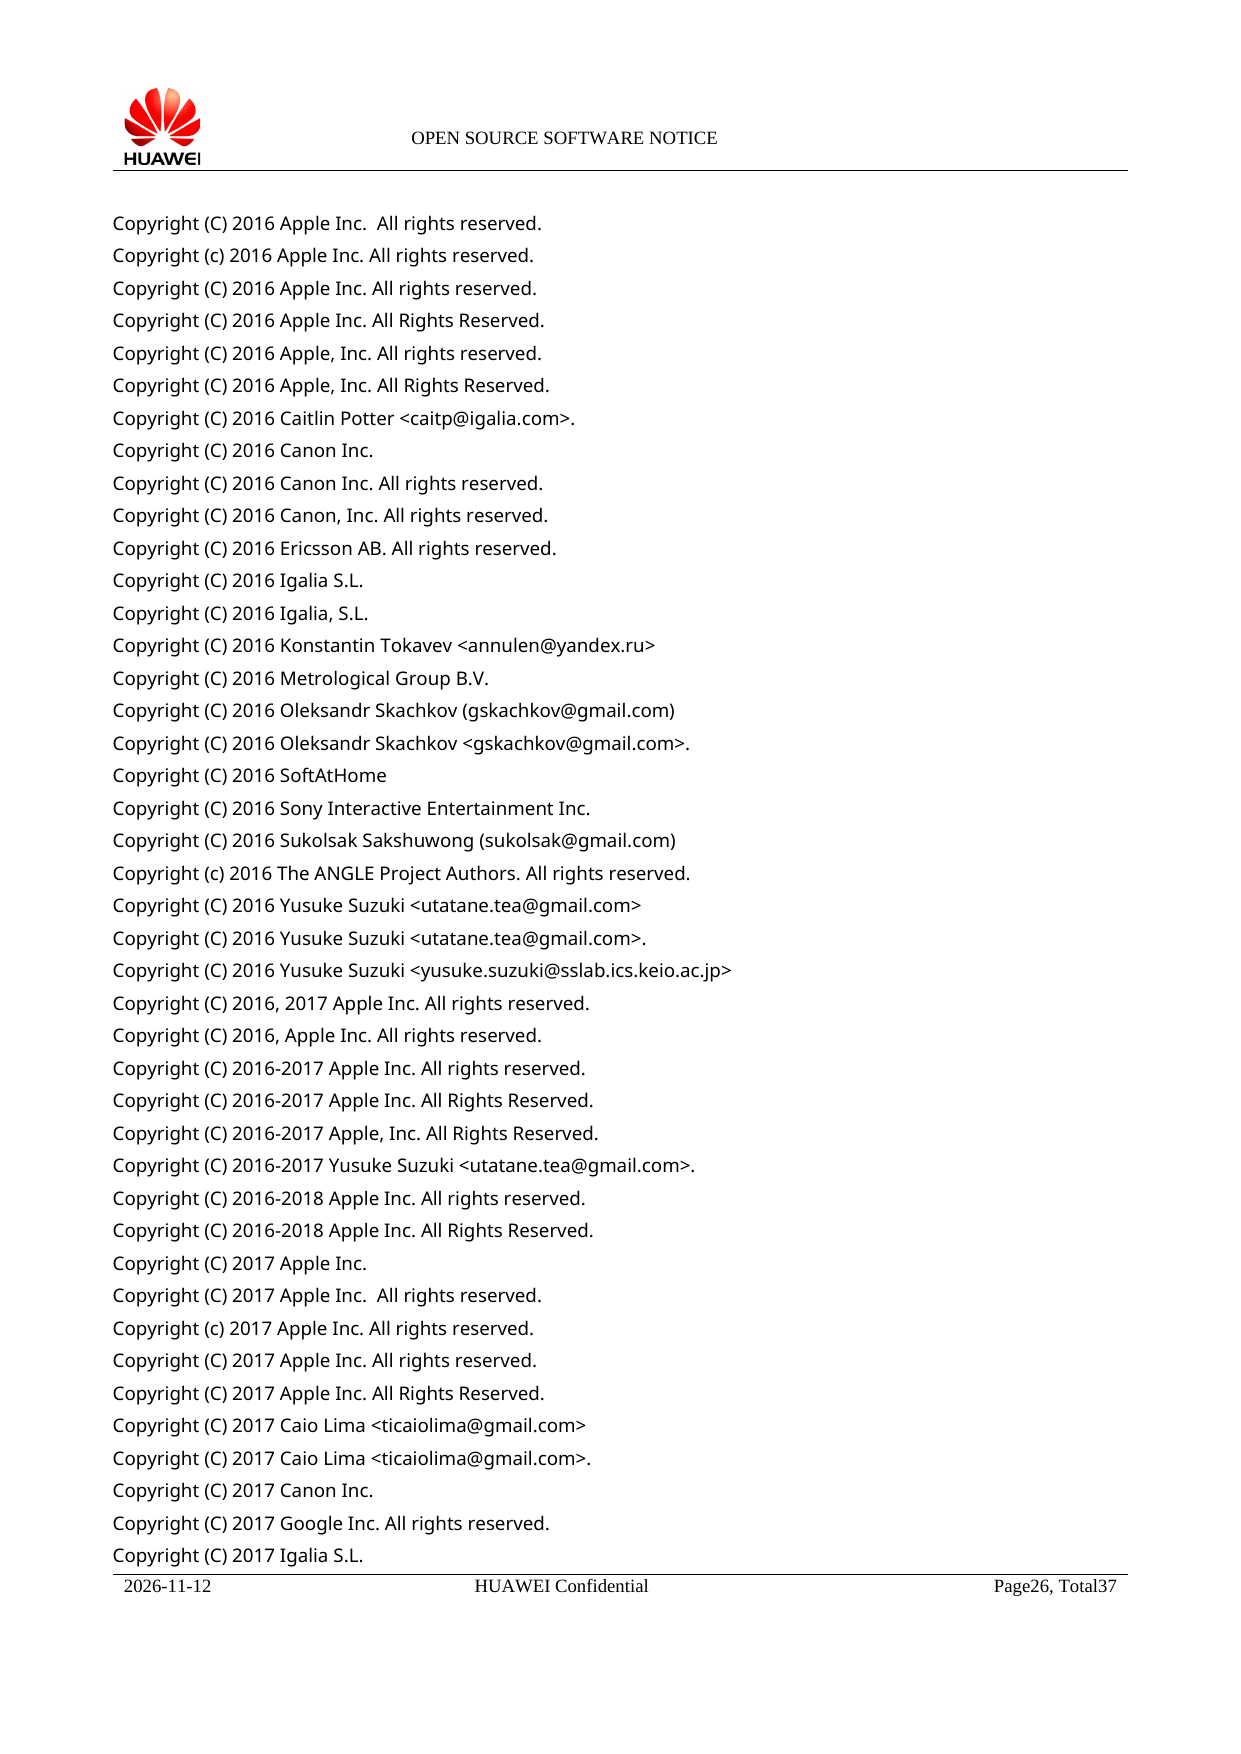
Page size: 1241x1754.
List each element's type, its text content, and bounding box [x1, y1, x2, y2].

text Copyright (C) 2016 Ericsson AB. All rights reserved. [112, 531, 1128, 564]
text Copyright (C) 2016 SoftAtHome [112, 759, 1128, 791]
text Copyright (C) 2016-2017 Apple Inc. All Rights Reserved. [112, 1084, 1128, 1116]
text Copyright (C) 2017 Caio Lima <ticaiolima@gmail.com>. [112, 1441, 1128, 1474]
text Copyright (C) 2016 Apple Inc. All rights reserved. [112, 206, 1128, 239]
text Copyright (C) 2016-2017 Apple, Inc. All Rights Reserved. [112, 1116, 1128, 1149]
text Copyright (C) 2017 Apple Inc. All rights reserved. [112, 1344, 1128, 1376]
text Copyright (C) 2016-2018 Apple Inc. All rights reserved. [112, 1181, 1128, 1214]
text Copyright (C) 2016 Canon Inc. [112, 434, 1128, 466]
text Copyright (C) 2016 Sony Interactive Entertainment Inc. [112, 791, 1128, 824]
text Copyright (C) 2017 Caio Lima <ticaiolima@gmail.com> [112, 1409, 1128, 1441]
text Copyright (C) 2016 Oleksandr Skachkov <gskachkov@gmail.com>. [112, 726, 1128, 759]
text Copyright (c) 2016 The ANGLE Project Authors. All rights reserved. [112, 856, 1128, 889]
text Copyright (C) 2016-2017 Yusuke Suzuki <utatane.tea@gmail.com>. [112, 1149, 1128, 1181]
text Copyright (C) 2016 Metrological Group B.V. [112, 661, 1128, 694]
text Copyright (C) 2016 Igalia S.L. [112, 564, 1128, 596]
text Copyright (C) 2017 Igalia S.L. [112, 1539, 1128, 1571]
text Copyright (c) 2016 Apple Inc. All rights reserved. [112, 239, 1128, 271]
text Copyright (C) 2016-2017 Apple Inc. All rights reserved. [112, 1051, 1128, 1084]
text Copyright (C) 2016 Oleksandr Skachkov (gskachkov@gmail.com) [112, 694, 1128, 726]
text Copyright (C) 2017 Canon Inc. [112, 1474, 1128, 1506]
text Copyright (C) 2016-2018 Apple Inc. All Rights Reserved. [112, 1214, 1128, 1246]
text Copyright (C) 2016 Caitlin Potter <caitp@igalia.com>. [112, 401, 1128, 434]
text Copyright (c) 2017 Apple Inc. All rights reserved. [112, 1311, 1128, 1344]
text Copyright (C) 2016 Sukolsak Sakshuwong (sukolsak@gmail.com) [112, 824, 1128, 856]
text Copyright (C) 2016 Yusuke Suzuki <utatane.tea@gmail.com> [112, 889, 1128, 921]
text Copyright (C) 2016 Yusuke Suzuki <yusuke.suzuki@sslab.ics.keio.ac.jp> [112, 954, 1128, 986]
text Copyright (C) 2017 Google Inc. All rights reserved. [112, 1506, 1128, 1539]
text Copyright (C) 2016 Konstantin Tokavev <annulen@yandex.ru> [112, 629, 1128, 661]
text Copyright (C) 2016 Apple Inc. All Rights Reserved. [112, 304, 1128, 336]
text Copyright (C) 2017 Apple Inc. [112, 1246, 1128, 1279]
text Copyright (C) 2017 Apple Inc. All Rights Reserved. [112, 1376, 1128, 1409]
text Copyright (C) 2016 Apple, Inc. All Rights Reserved. [112, 369, 1128, 401]
text Copyright (C) 2016 Apple Inc. All rights reserved. [112, 271, 1128, 304]
text Copyright (C) 2016 Canon, Inc. All rights reserved. [112, 499, 1128, 531]
text Copyright (C) 2016 Igalia, S.L. [112, 596, 1128, 629]
text Copyright (C) 2016, Apple Inc. All rights reserved. [112, 1019, 1128, 1051]
text Copyright (C) 2016 Canon Inc. All rights reserved. [112, 466, 1128, 499]
text Copyright (C) 2016 Yusuke Suzuki <utatane.tea@gmail.com>. [112, 921, 1128, 954]
picture [124, 88, 201, 165]
text Copyright (C) 2016, 2017 Apple Inc. All rights reserved. [112, 986, 1128, 1019]
text Copyright (C) 2017 Apple Inc. All rights reserved. [112, 1279, 1128, 1311]
text Copyright (C) 2016 Apple, Inc. All rights reserved. [112, 336, 1128, 369]
